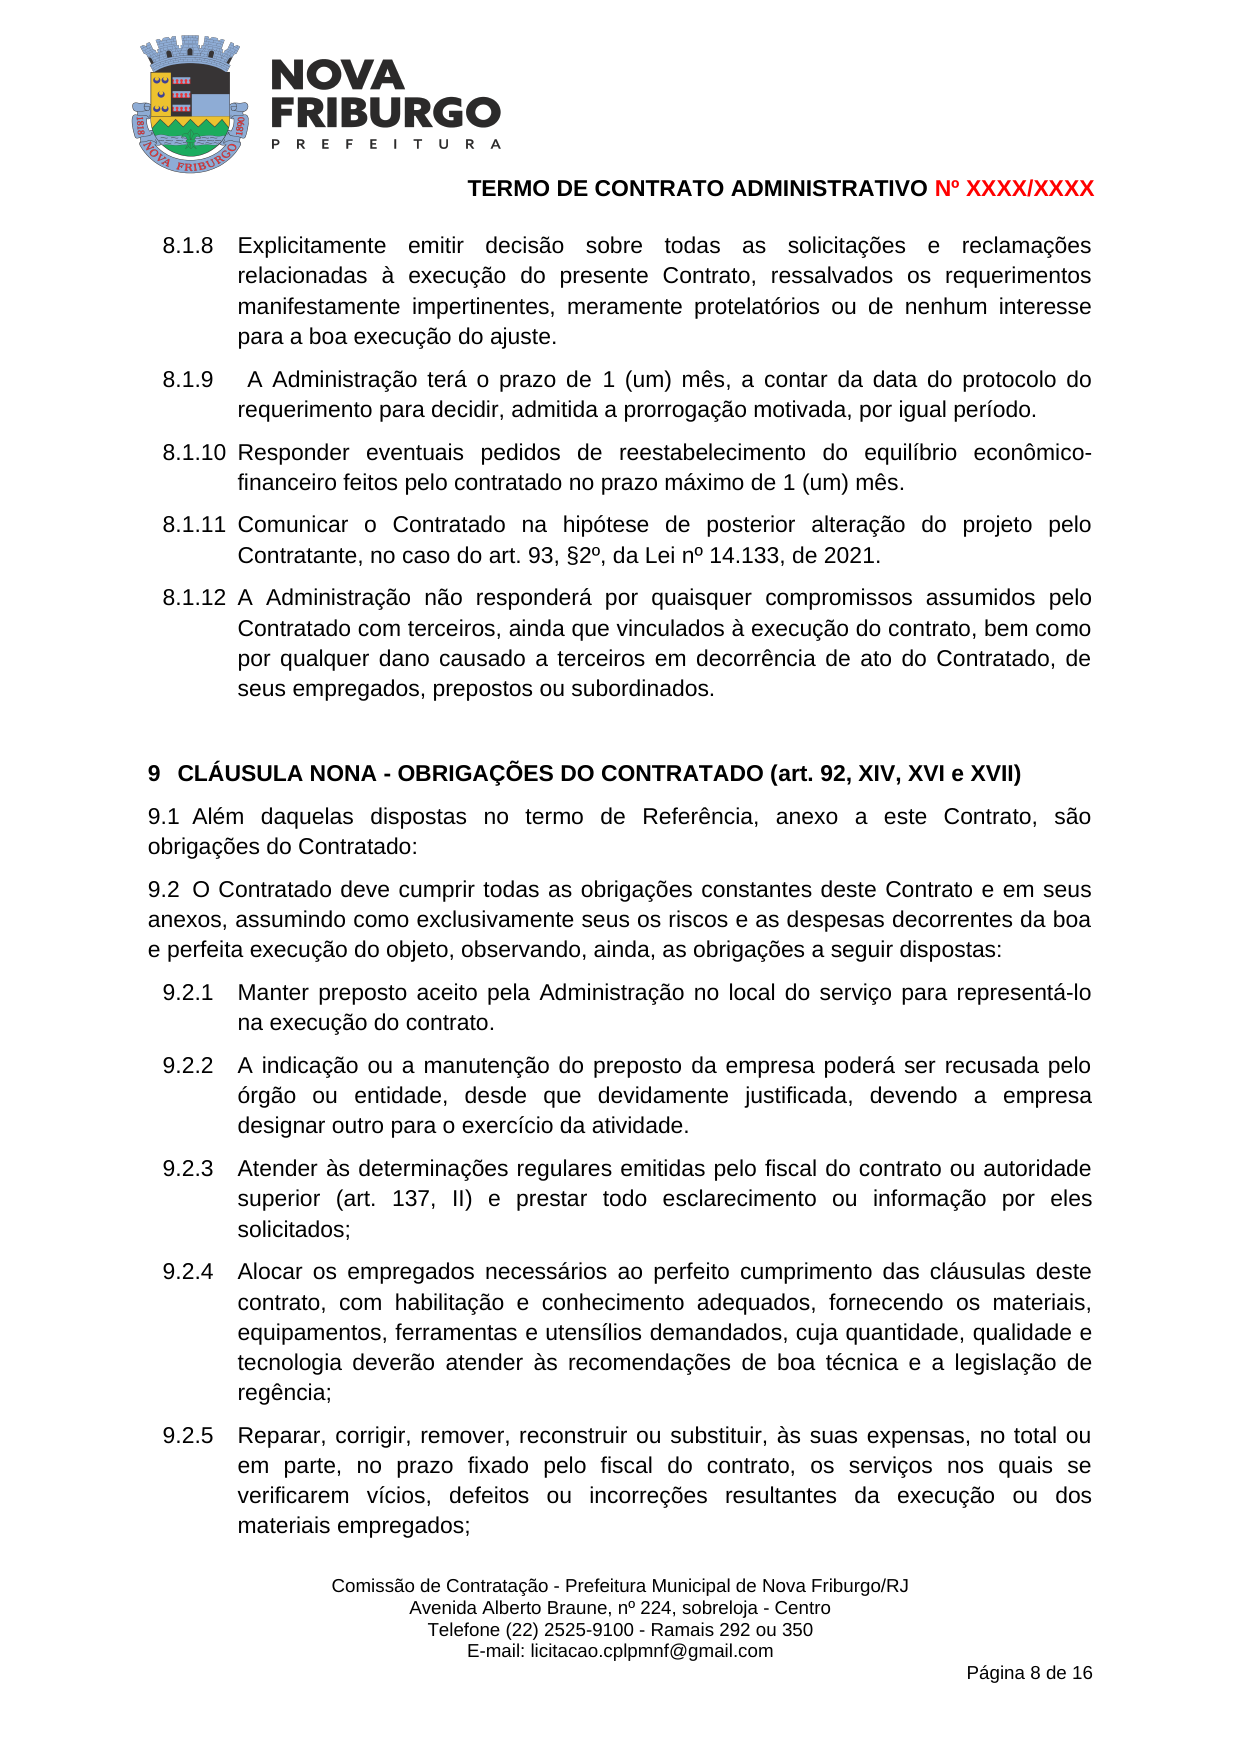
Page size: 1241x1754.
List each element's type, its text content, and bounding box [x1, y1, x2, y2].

list O Contratado deve cumprir todas as obrigações constantes deste Contrato e em seus anexos, assumindo como exclusivamente seus os riscos e as despesas decorrentes da boa e perfeita execução do objeto, observando, ainda, as obrigações a seguir dispostas: [148, 876, 1092, 963]
list A Administração não responderá por quaisquer compromissos assumidos pelo Contratado com terceiros, ainda que vinculados à execução do contrato, bem como por qualquer dano causado a terceiros em decorrência de ato do Contratado, de seus empregados, prepostos ou subordinados. [162, 584, 1092, 701]
list Reparar, corrigir, remover, reconstruir ou substituir, às suas expensas, no total ou em parte, no prazo fixado pelo fiscal do contrato, os serviços nos quais se verificarem vícios, defeitos ou incorreções resultantes da execução ou dos materiais empregados; [162, 1422, 1092, 1539]
list Além daquelas dispostas no termo de Referência, anexo a este Contrato, são obrigações do Contratado: [148, 803, 1092, 860]
list Atender às determinações regulares emitidas pelo fiscal do contrato ou autoridade superior (art. 137, II) e prestar todo esclarecimento ou informação por eles solicitados; [162, 1155, 1092, 1242]
list CLÁUSULA NONA - OBRIGAÇÕES DO CONTRATADO (art. 92, XIV, XVI e XVII) [148, 760, 1092, 787]
list A Administração terá o prazo de 1 (um) mês, a contar da data do protocolo do requerimento para decidir, admitida a prorrogação motivada, por igual período. [162, 366, 1092, 422]
picture [118, 29, 515, 175]
list Manter preposto aceito pela Administração no local do serviço para representá-lo na execução do contrato. [162, 979, 1092, 1036]
list A indicação ou a manutenção do preposto da empresa poderá ser recusada pelo órgão ou entidade, desde que devidamente justificada, devendo a empresa designar outro para o exercício da atividade. [162, 1052, 1092, 1139]
list Comunicar o Contratado na hipótese de posterior alteração do projeto pelo Contratante, no caso do art. 93, §2º, da Lei nº 14.133, de 2021. [162, 511, 1092, 568]
list Explicitamente emitir decisão sobre todas as solicitações e reclamações relacionadas à execução do presente Contrato, ressalvados os requerimentos manifestamente impertinentes, meramente protelatórios ou de nenhum interesse para a boa execução do ajuste. [162, 232, 1092, 349]
list Alocar os empregados necessários ao perfeito cumprimento das cláusulas deste contrato, com habilitação e conhecimento adequados, fornecendo os materiais, equipamentos, ferramentas e utensílios demandados, cuja quantidade, qualidade e tecnologia deverão atender às recomendações de boa técnica e a legislação de regência; [162, 1258, 1092, 1406]
list Responder eventuais pedidos de reestabelecimento do equilíbrio econômico-financeiro feitos pelo contratado no prazo máximo de 1 (um) mês. [162, 438, 1092, 495]
